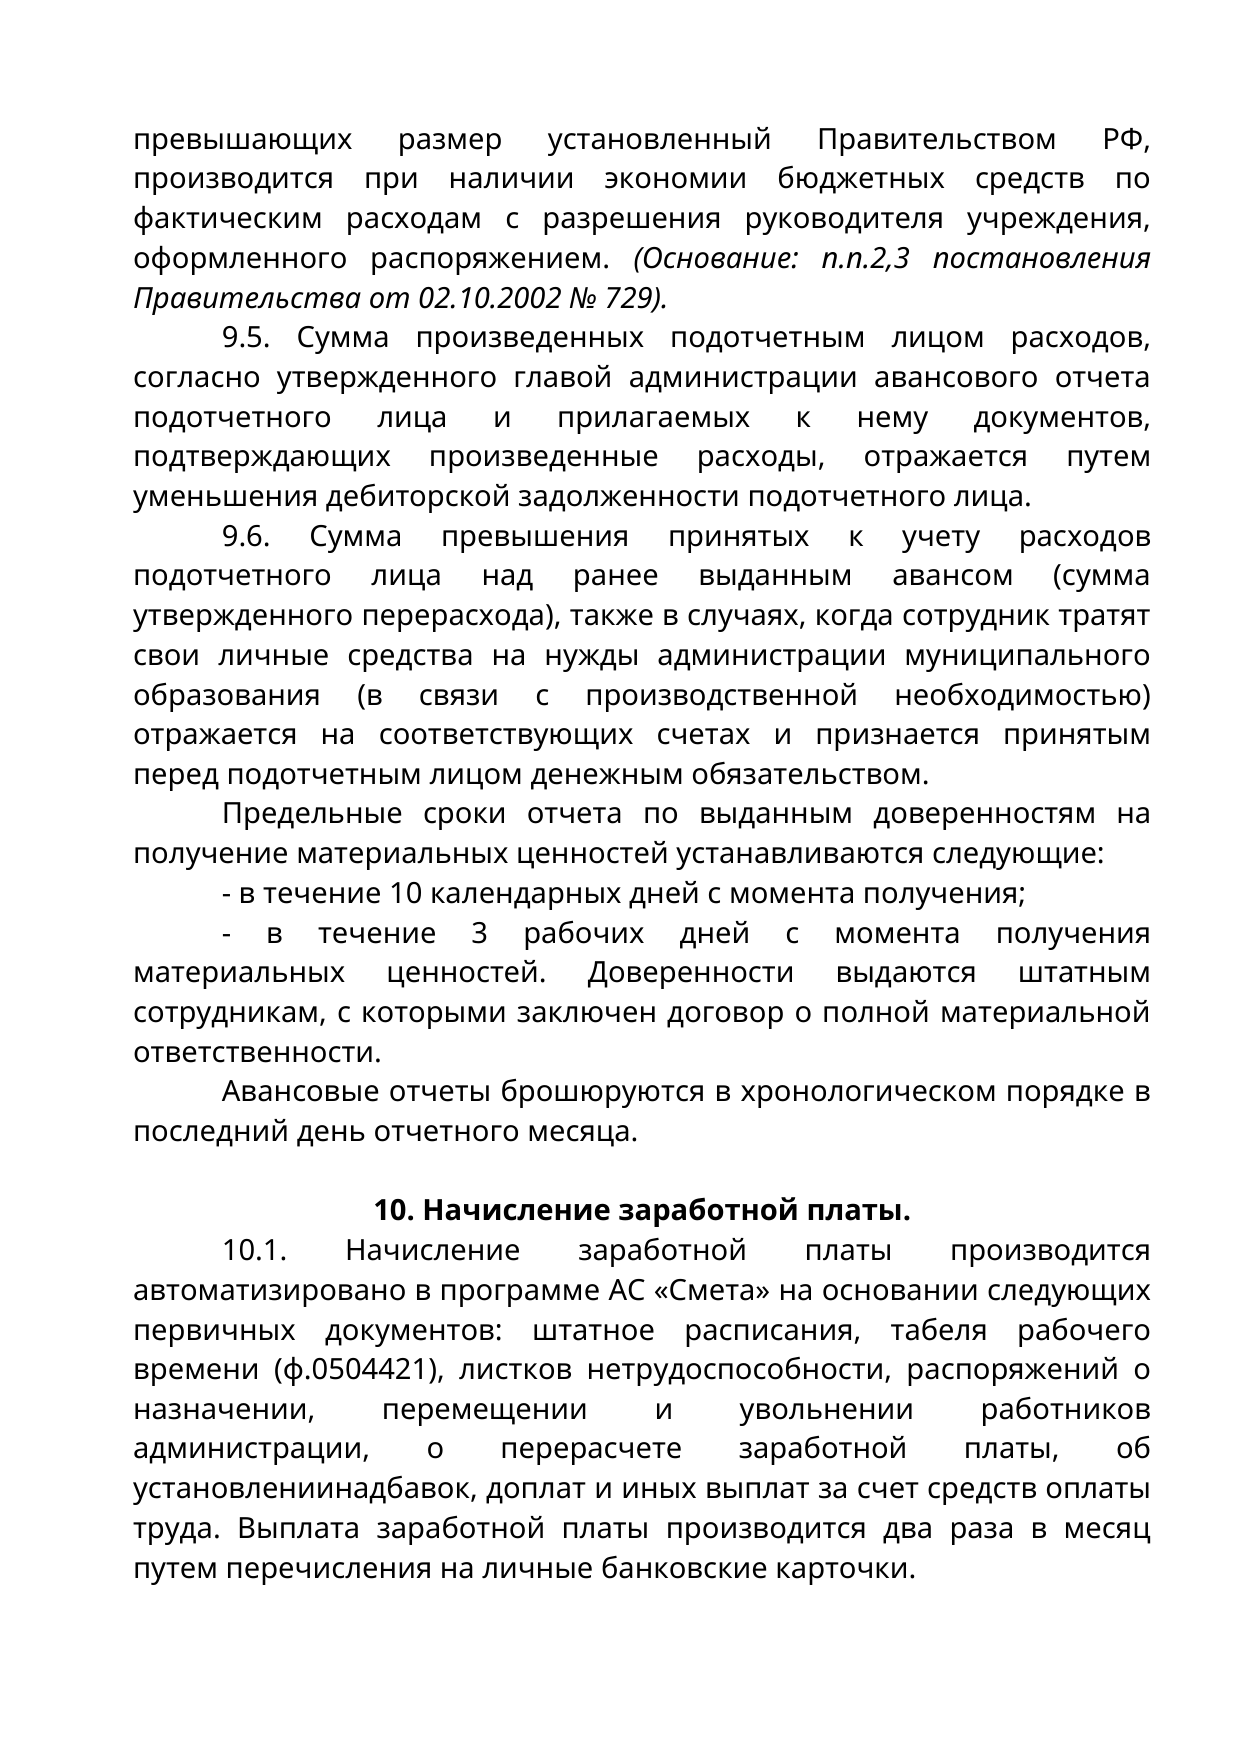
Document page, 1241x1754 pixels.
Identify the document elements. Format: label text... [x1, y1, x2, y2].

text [133, 118, 1152, 317]
text 10.1. Начисление заработной платы производится автоматизировано в программе АС «Смета» на основании следующих первичных документов: штатное расписания, табеля рабочего времени (ф.0504421), листков нетрудоспособности, распоряжений о назначении, перемещении и увольнении работников администрации, о перерасчете заработной платы, об установлениинадбавок, доплат и иных выплат за счет средств оплаты труда. Выплата заработной платы производится два раза в месяц путем перечисления на личные банковские карточки. [133, 1229, 1152, 1587]
text - в течение 3 рабочих дней с момента получения материальных ценностей. Доверенности выдаются штатным сотрудникам, с которыми заключен договор о полной материальной ответственности. [133, 912, 1152, 1071]
text Авансовые отчеты брошюруются в хронологическом порядке в последний день отчетного месяца. [133, 1071, 1152, 1150]
text - в течение 10 календарных дней с момента получения; [133, 872, 1152, 912]
text Предельные сроки отчета по выданным доверенностям на получение материальных ценностей устанавливаются следующие: [133, 793, 1152, 872]
text 9.5. Сумма произведенных подотчетным лицом расходов, согласно утвержденного главой администрации авансового отчета подотчетного лица и прилагаемых к нему документов, подтверждающих произведенные расходы, отражается путем уменьшения дебиторской задолженности подотчетного лица. [133, 317, 1152, 515]
text 9.6. Сумма превышения принятых к учету расходов подотчетного лица над ранее выданным авансом (сумма утвержденного перерасхода), также в случаях, когда сотрудник тратят свои личные средства на нужды администрации муниципального образования (в связи с производственной необходимостью) отражается на соответствующих счетах и признается принятым перед подотчетным лицом денежным обязательством. [133, 515, 1152, 793]
text 10. Начисление заработной платы. [133, 1190, 1152, 1229]
